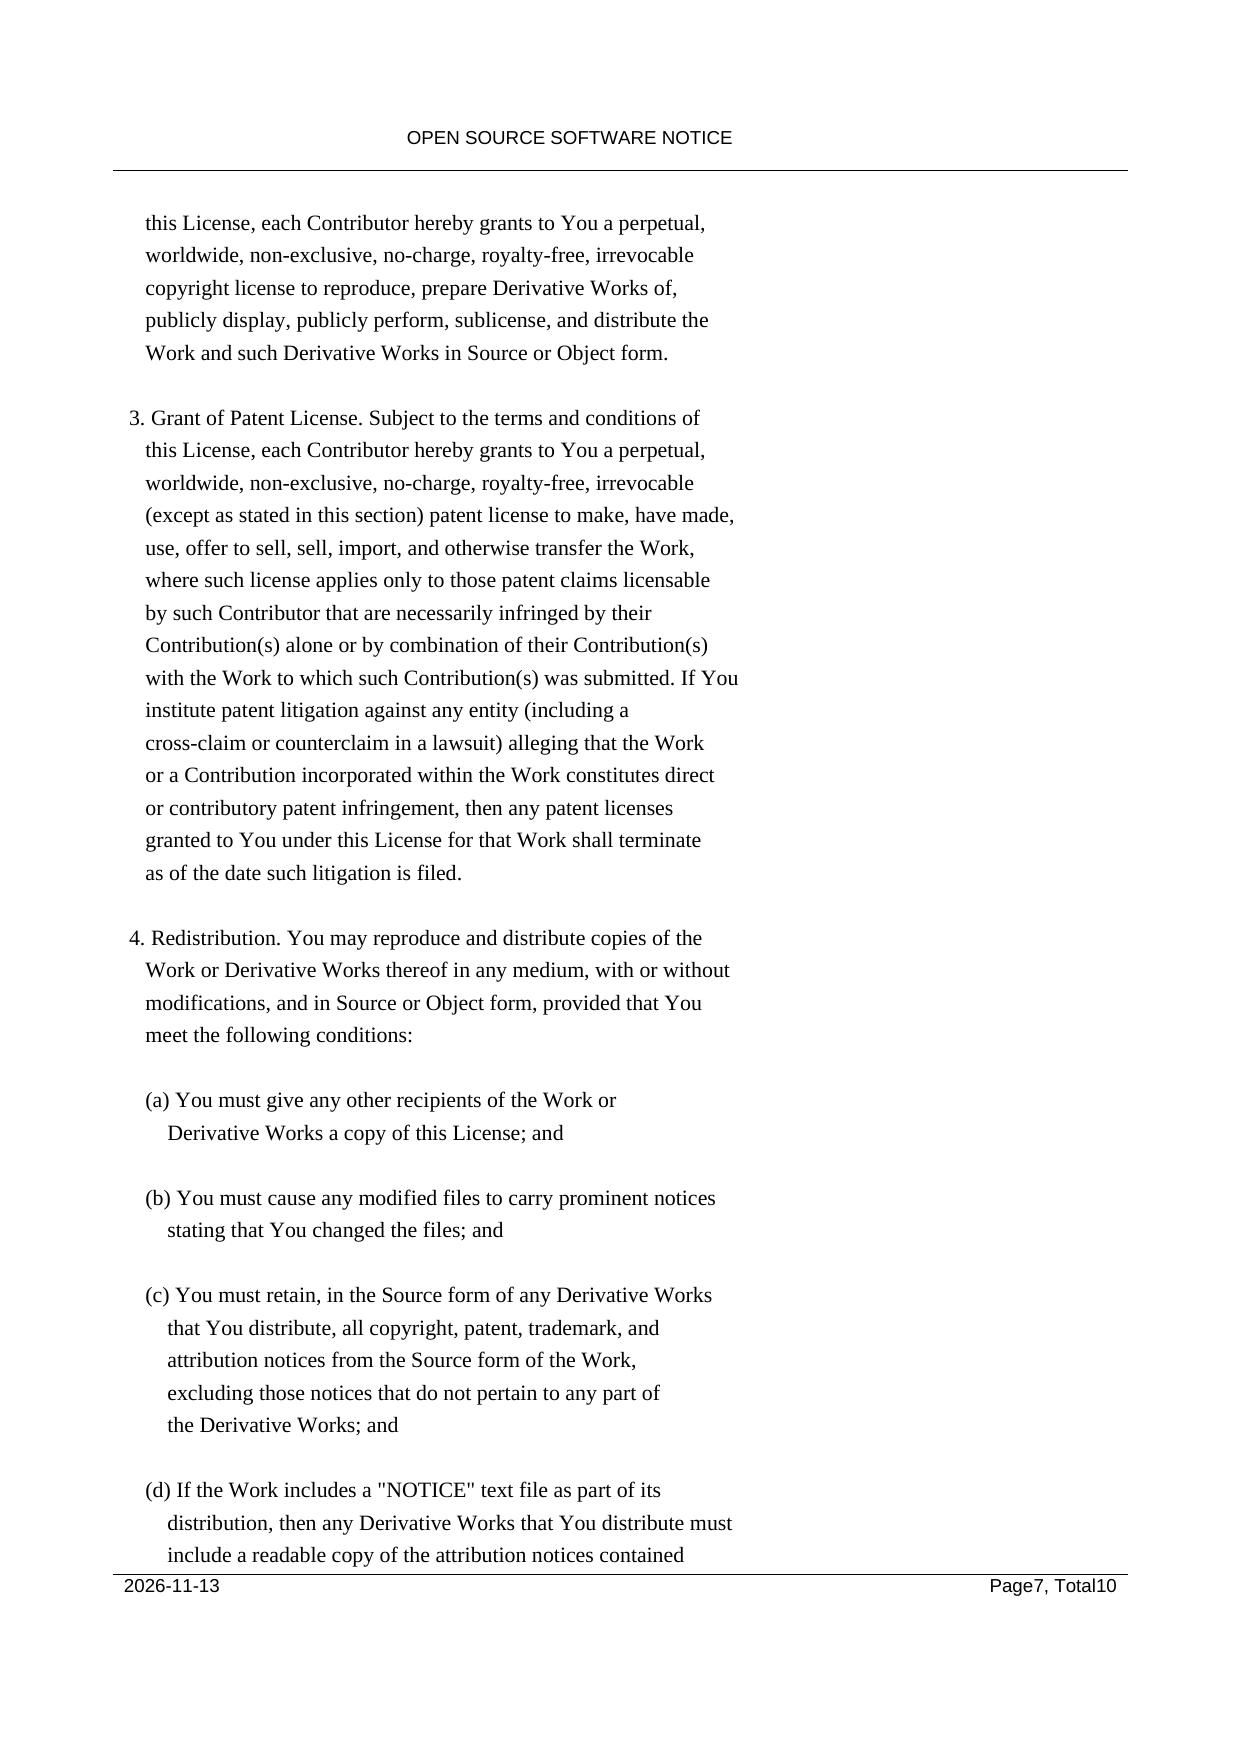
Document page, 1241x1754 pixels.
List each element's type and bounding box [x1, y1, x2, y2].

text [112, 206, 1128, 1571]
